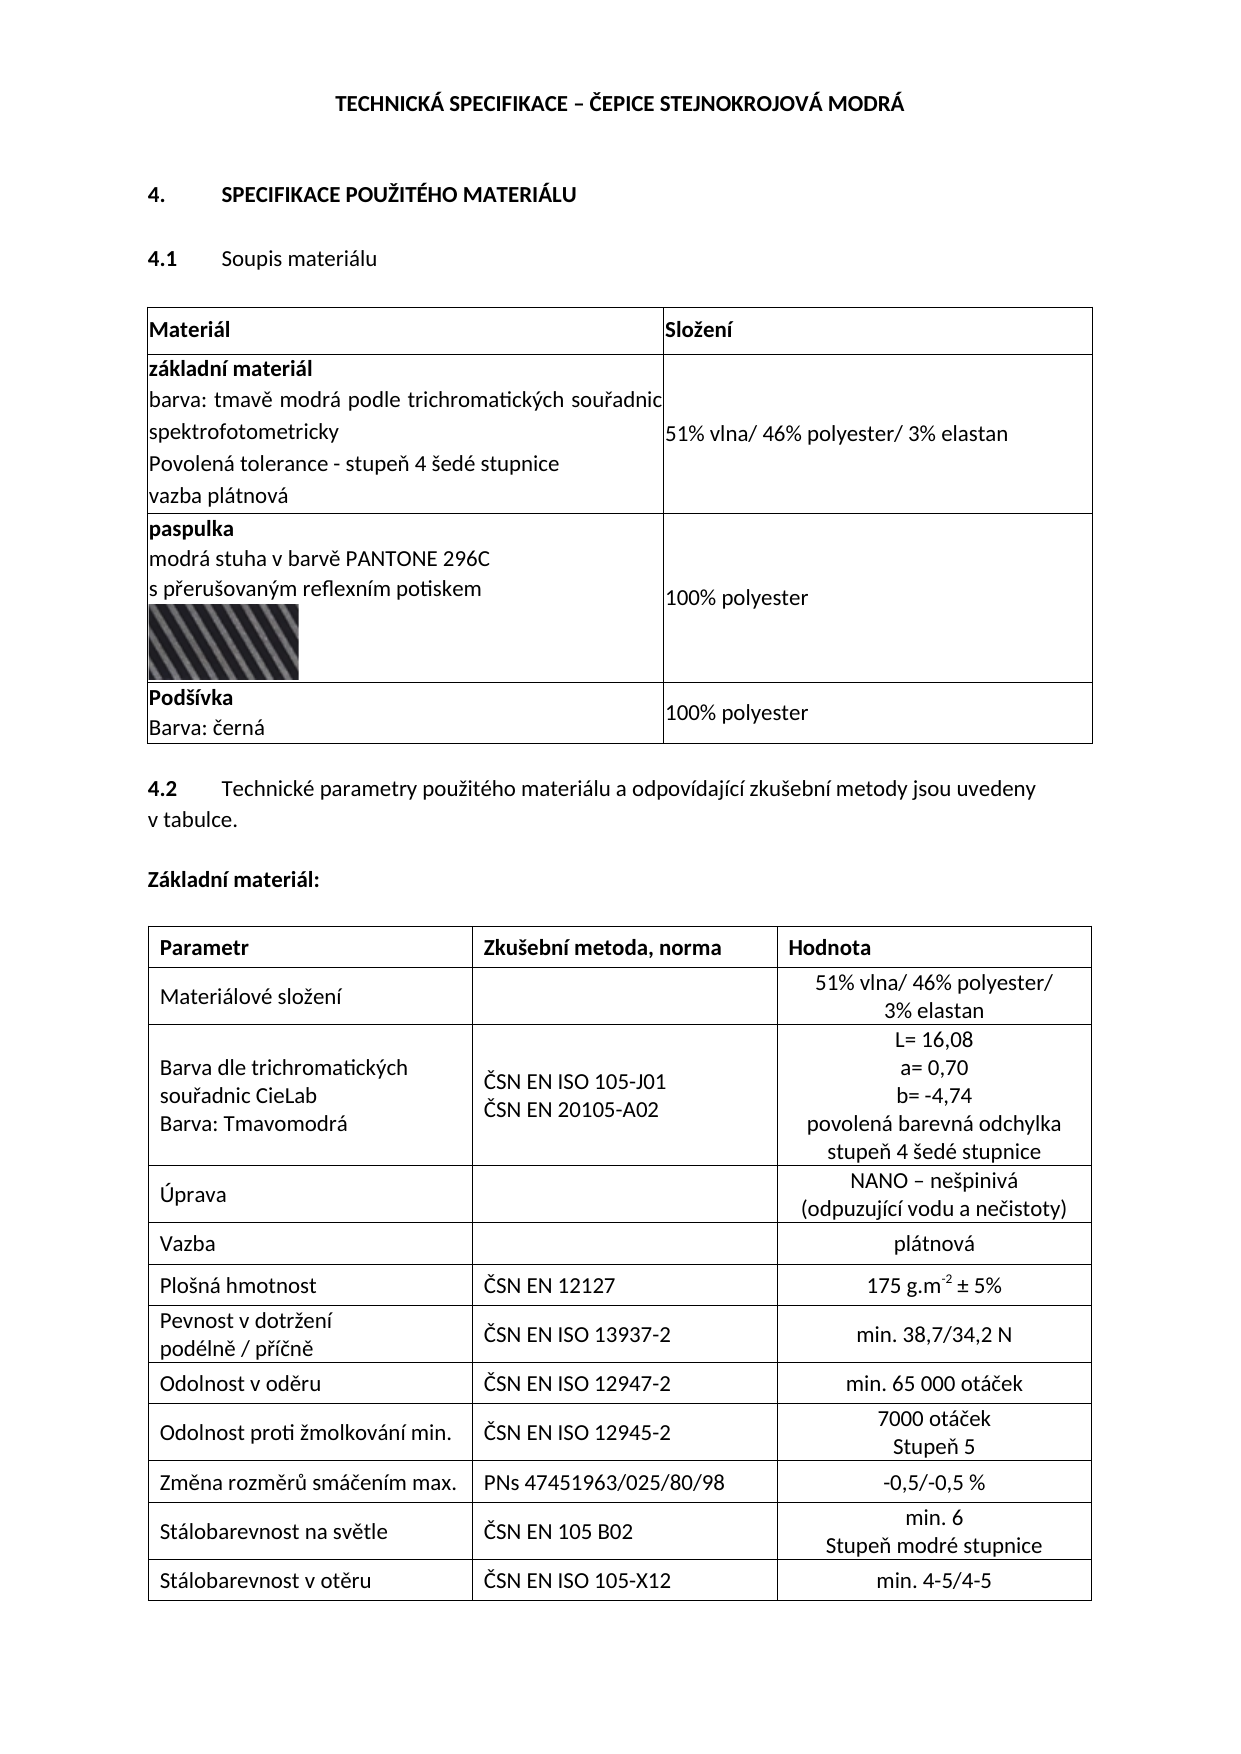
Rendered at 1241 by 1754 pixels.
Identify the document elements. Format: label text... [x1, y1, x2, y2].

table_cell Plošná hmotnost [149, 1265, 472, 1305]
list Soupis materiálu [148, 244, 1092, 272]
table_cell Odolnost v oděru [149, 1363, 472, 1403]
table_cell Pevnost v dotržení podélně / příčně [149, 1306, 472, 1362]
table_cell Vazba [149, 1223, 472, 1263]
table_cell Podšívka Barva: černá [148, 683, 663, 743]
table_header Materiál [148, 308, 663, 353]
table_cell PNs 47451963/025/80/98 [473, 1461, 777, 1502]
table_cell 7000 otáček Stupeň 5 [778, 1404, 1091, 1460]
table_cell ČSN EN ISO 12945-2 [473, 1404, 777, 1460]
table_cell 100% polyester [664, 683, 1092, 743]
table_cell ČSN EN ISO 12947-2 [473, 1363, 777, 1403]
table_header Hodnota [778, 927, 1091, 967]
table_cell 51% vlna/ 46% polyester/ 3% elastan [664, 355, 1092, 513]
table_cell Odolnost proti žmolkování min. [149, 1404, 472, 1460]
table_header Zkušební metoda, norma [473, 927, 777, 967]
table_cell [473, 1166, 777, 1222]
table_cell plátnová [778, 1223, 1091, 1263]
table_cell ČSN EN ISO 13937-2 [473, 1306, 777, 1362]
table_cell Materiálové složení [149, 968, 472, 1024]
list Technické parametry použitého materiálu a odpovídající zkušební metody jsou uvedeny v tabulce. [148, 774, 1092, 833]
table_cell Stálobarevnost na světle [149, 1503, 472, 1559]
table_cell ČSN EN ISO 105-X12 [473, 1560, 777, 1600]
table_cell 51% vlna/ 46% polyester/ 3% elastan [778, 968, 1091, 1024]
picture [148, 604, 299, 680]
table_cell NANO – nešpinivá (odpuzující vodu a nečistoty) [778, 1166, 1091, 1222]
table_cell min. 6 Stupeň modré stupnice [778, 1503, 1091, 1559]
table_cell 175 g.m-2 ± 5% [778, 1265, 1091, 1305]
table_cell 100% polyester [664, 514, 1092, 682]
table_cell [778, 1560, 1091, 1600]
list SPECIFIKACE POUŽITÉHO MATERIÁLU [148, 180, 1092, 208]
table_cell [473, 968, 777, 1024]
table_cell Úprava [149, 1166, 472, 1222]
table_header Parametr [149, 927, 472, 967]
table_cell paspulka modrá stuha v barvě PANTONE 296C s přerušovaným reflexním potiskem [148, 514, 663, 682]
table_cell Změna rozměrů smáčením max. [149, 1461, 472, 1502]
table_cell L= 16,08 a= 0,70 b= -4,74 povolená barevná odchylka stupeň 4 šedé stupnice [778, 1025, 1091, 1165]
table_cell Barva dle trichromatických souřadnic CieLab Barva: Tmavomodrá [149, 1025, 472, 1165]
table_cell ČSN EN 105 B02 [473, 1503, 777, 1559]
table_cell min. 65 000 otáček [778, 1363, 1091, 1403]
table_cell základní materiál barva: tmavě modrá podle trichromatických souřadnic spektrofotometricky Povolená tolerance - stupeň 4 šedé stupnice vazba plátnová [148, 355, 663, 513]
table_cell -0,5/-0,5 % [778, 1461, 1091, 1502]
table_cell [149, 1560, 472, 1600]
table_cell ČSN EN ISO 105-J01 ČSN EN 20105-A02 [473, 1025, 777, 1165]
table_cell min. 38,7/34,2 N [778, 1306, 1091, 1362]
table_cell ČSN EN 12127 [473, 1265, 777, 1305]
table_header Složení [664, 308, 1092, 353]
text Základní materiál: [148, 865, 1092, 893]
table_cell [473, 1223, 777, 1263]
